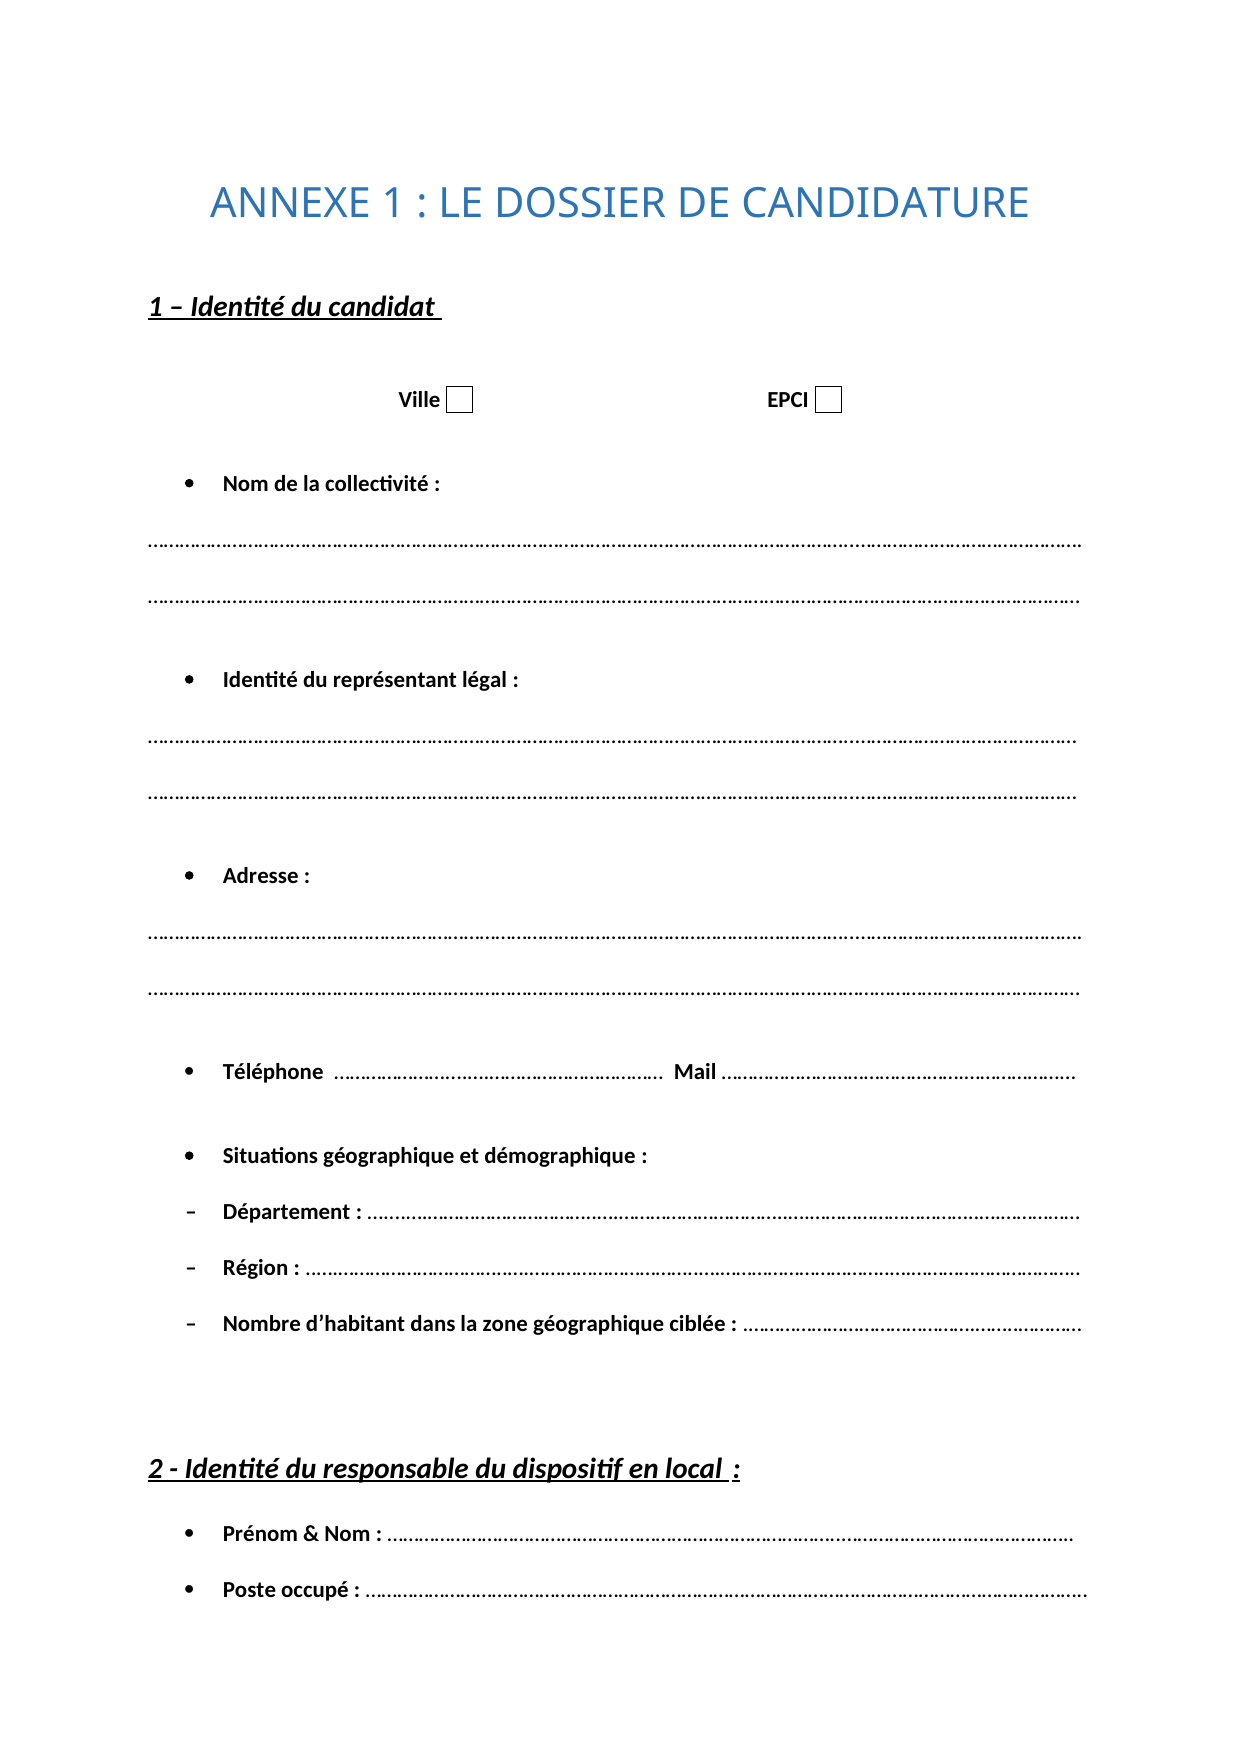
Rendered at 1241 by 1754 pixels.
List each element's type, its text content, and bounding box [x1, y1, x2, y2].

list Téléphone …………………....….…………………………… Mail ……………………………………….………………... [185, 1057, 1093, 1085]
list Situations géographique et démographique : [185, 1141, 1093, 1169]
text ……………………………………………………………………………………………………………………..……………………………………. [148, 917, 1093, 945]
text …………………………………………………………………………………………………………………………………………………………… [148, 973, 1093, 1001]
list Adresse : [185, 861, 1093, 889]
list Nom de la collectivité : [185, 469, 1093, 497]
text …………………………………………………………………………………………………………………………………………………………… [148, 581, 1093, 609]
list Poste occupé : ……………………………………………………………………………………………………………………….. [185, 1575, 1093, 1603]
subtitle 2 - Identité du responsable du dispositif en local : [148, 1450, 1093, 1485]
text ……………………………………………………………………………………………………………………..…………………………………… [148, 721, 1093, 749]
list Département : …....….…………………………..….…………………………..….…………………………..….…………… [185, 1197, 1093, 1226]
list Nombre d’habitant dans la zone géographique ciblée : .…………………………………….……..………… [185, 1309, 1093, 1338]
text ……………………………………………………………………………………………………………………..……………………………………. [148, 525, 1093, 553]
list Identité du représentant légal : [185, 665, 1093, 693]
subtitle 1 – Identité du candidat [148, 288, 1093, 323]
text Ville EPCI [148, 385, 1093, 413]
subtitle ANNEXE 1 : LE DOSSIER DE CANDIDATURE [148, 173, 1093, 229]
list Prénom & Nom : …………………………………………………………………………..…………………………………….. [185, 1519, 1093, 1547]
list Région : ..….…………………………..….…………………………..….…………………………..….………………………….. [185, 1253, 1093, 1282]
text ……………………………………………………………………………………………………………………..…………………………………… [148, 777, 1093, 805]
